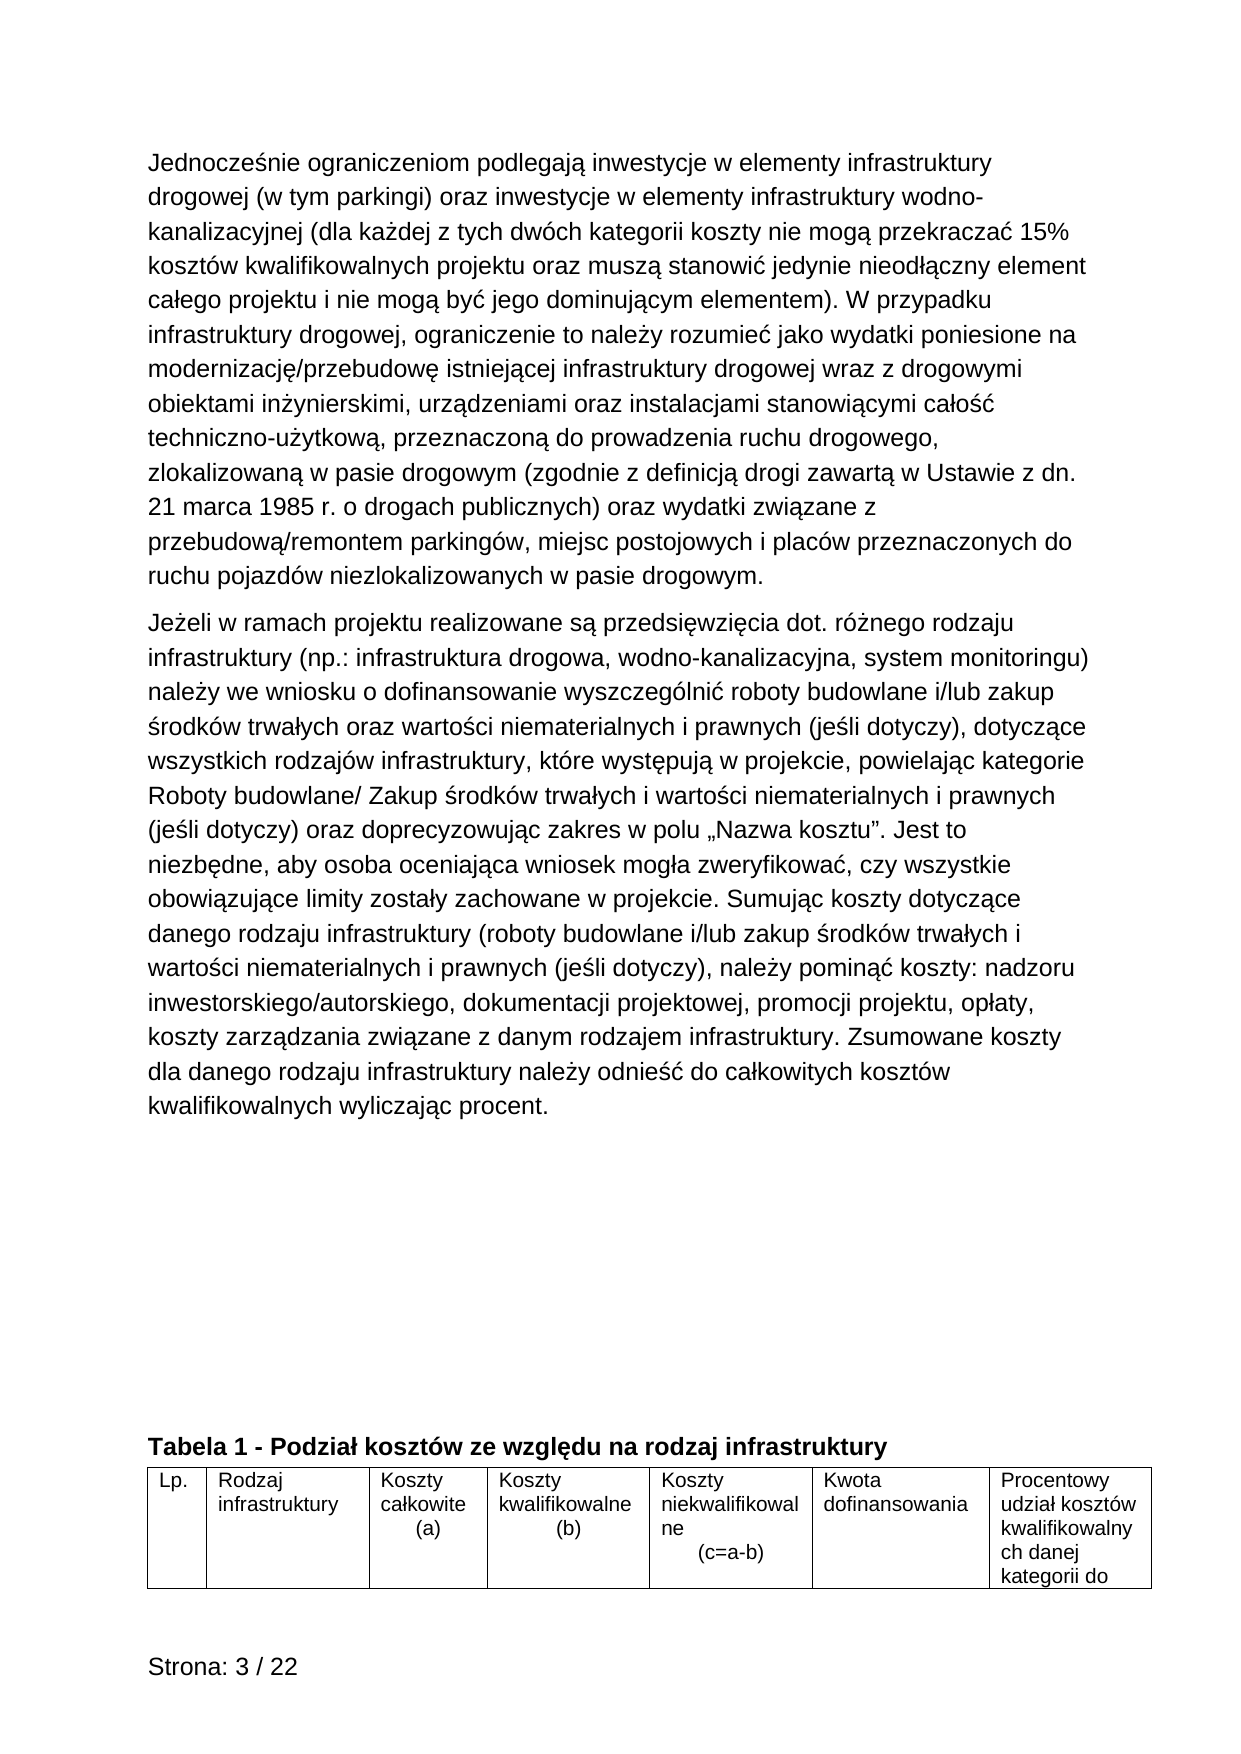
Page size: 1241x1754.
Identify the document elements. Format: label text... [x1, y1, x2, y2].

table_header Lp. [148, 1468, 206, 1588]
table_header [650, 1468, 812, 1588]
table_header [990, 1468, 1151, 1588]
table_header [370, 1468, 487, 1588]
text Jednocześnie ograniczeniom podlegają inwestycje w elementy infrastruktury drogowej (w tym parkingi) oraz inwestycje w elementy infrastruktury wodno-kanalizacyjnej (dla każdej z tych dwóch kategorii koszty nie mogą przekraczać 15% kosztów kwalifikowalnych projektu oraz muszą stanowić jedynie nieodłączny element całego projektu i nie mogą być jego dominującym elementem). W przypadku infrastruktury drogowej, ograniczenie to należy rozumieć jako wydatki poniesione na modernizację/przebudowę istniejącej infrastruktury drogowej wraz z drogowymi obiektami inżynierskimi, urządzeniami oraz instalacjami stanowiącymi całość techniczno-użytkową, przeznaczoną do prowadzenia ruchu drogowego, zlokalizowaną w pasie drogowym (zgodnie z definicją drogi zawartą w Ustawie z dn. 21 marca 1985 r. o drogach publicznych) oraz wydatki związane z przebudową/remontem parkingów, miejsc postojowych i placów przeznaczonych do ruchu pojazdów niezlokalizowanych w pasie drogowym. [148, 148, 1093, 590]
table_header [813, 1468, 989, 1588]
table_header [488, 1468, 649, 1588]
text Tabela 1 - Podział kosztów ze względu na rodzaj infrastruktury [148, 1432, 1093, 1461]
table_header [207, 1468, 369, 1588]
text Jeżeli w ramach projektu realizowane są przedsięwzięcia dot. różnego rodzaju infrastruktury (np.: infrastruktura drogowa, wodno-kanalizacyjna, system monitoringu) należy we wniosku o dofinansowanie wyszczególnić roboty budowlane i/lub zakup środków trwałych oraz wartości niematerialnych i prawnych (jeśli dotyczy), dotyczące wszystkich rodzajów infrastruktury, które występują w projekcie, powielając kategorie Roboty budowlane/ Zakup środków trwałych i wartości niematerialnych i prawnych (jeśli dotyczy) oraz doprecyzowując zakres w polu „Nazwa kosztu”. Jest to niezbędne, aby osoba oceniająca wniosek mogła zweryfikować, czy wszystkie obowiązujące limity zostały zachowane w projekcie. Sumując koszty dotyczące danego rodzaju infrastruktury (roboty budowlane i/lub zakup środków trwałych i wartości niematerialnych i prawnych (jeśli dotyczy), należy pominąć koszty: nadzoru inwestorskiego/autorskiego, dokumentacji projektowej, promocji projektu, opłaty, koszty zarządzania związane z danym rodzajem infrastruktury. Zsumowane koszty dla danego rodzaju infrastruktury należy odnieść do całkowitych kosztów kwalifikowalnych wyliczając procent. [148, 608, 1093, 1120]
